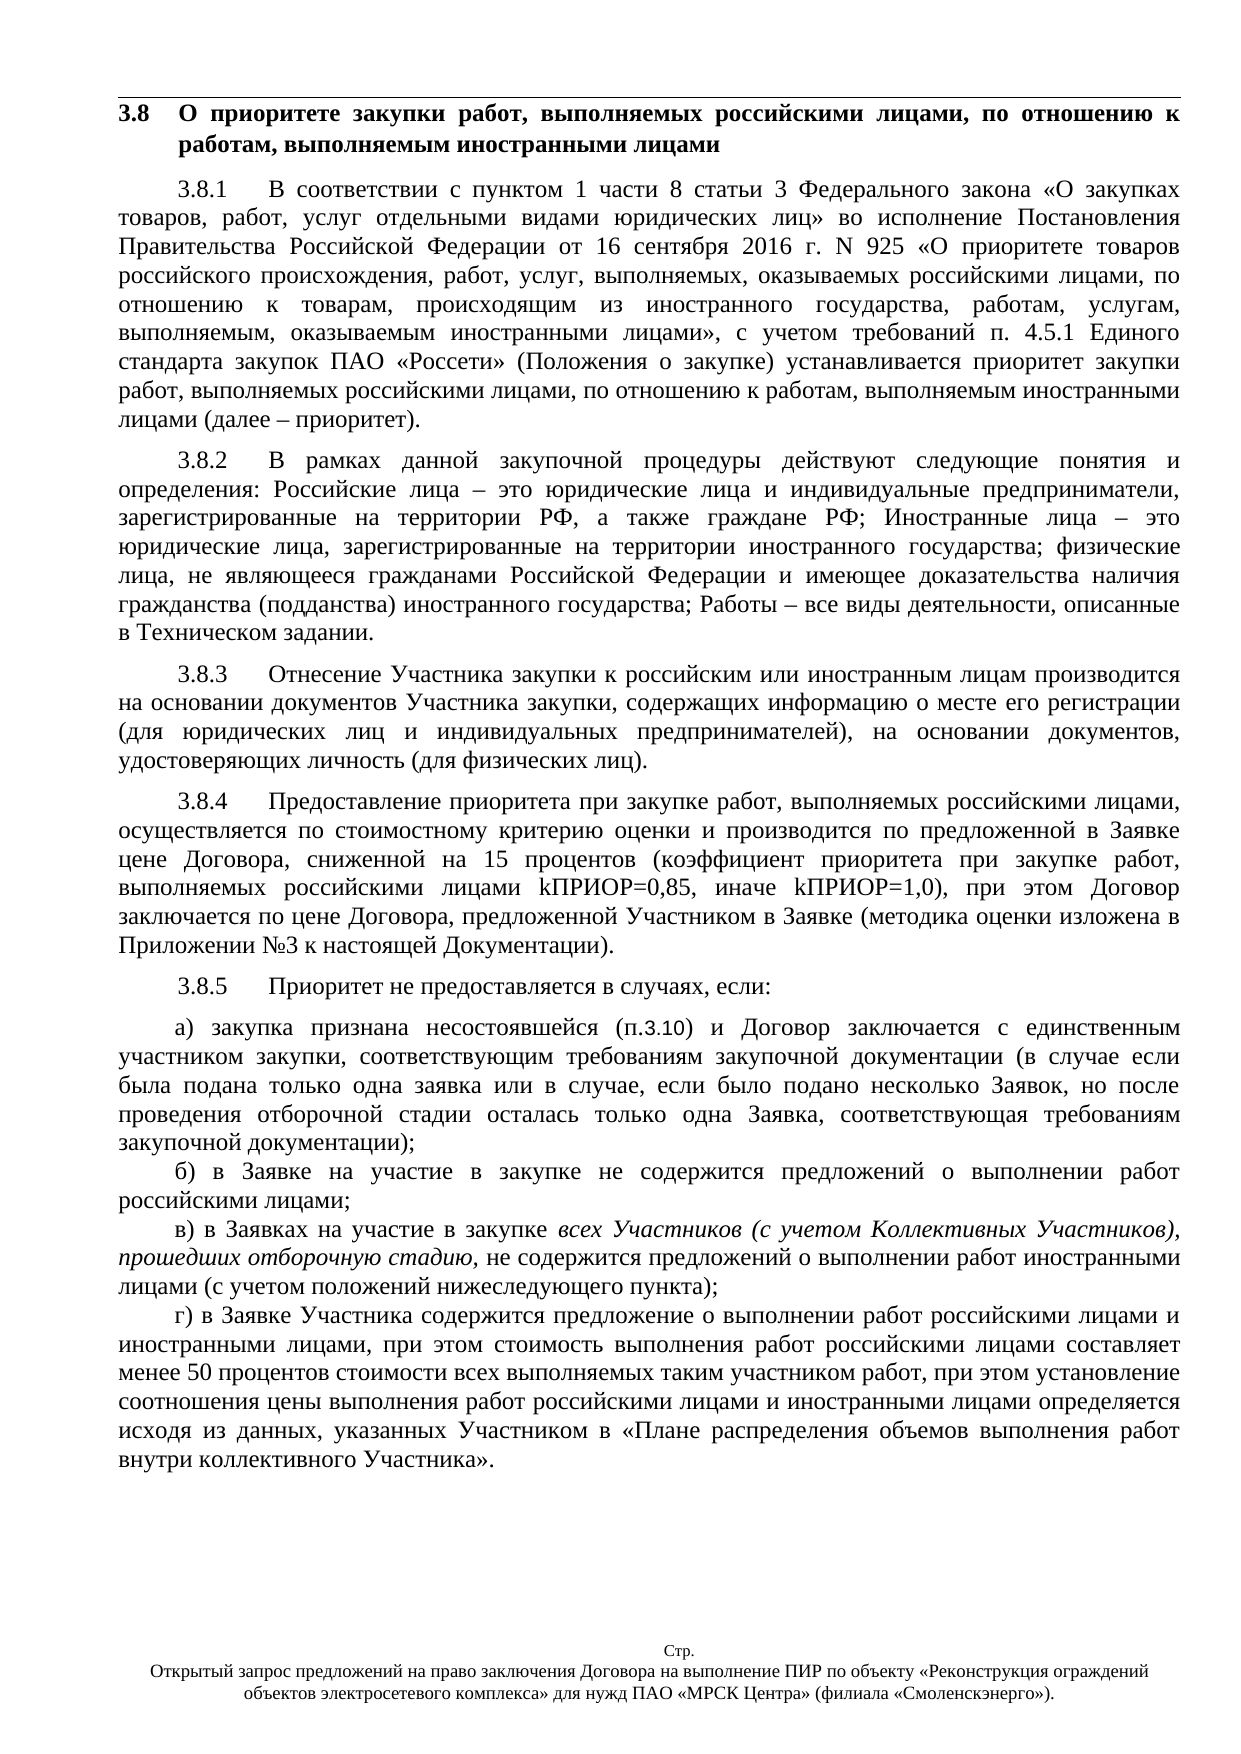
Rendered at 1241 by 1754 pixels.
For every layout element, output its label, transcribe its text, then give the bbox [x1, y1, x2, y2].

subtitle Отнесение Участника закупки к российским или иностранным лицам производится на основании документов Участника закупки, содержащих информацию о месте его регистрации (для юридических лиц и индивидуальных предпринимателей), на основании документов, удостоверяющих личность (для физических лиц). [118, 659, 1181, 774]
subtitle В соответствии с пунктом 1 части 8 статьи 3 Федерального закона «О закупках товаров, работ, услуг отдельными видами юридических лиц» во исполнение Постановления Правительства Российской Федерации от 16 сентября 2016 г. N 925 «О приоритете товаров российского происхождения, работ, услуг, выполняемых, оказываемых российскими лицами, по отношению к товарам, происходящим из иностранного государства, работам, услугам, выполняемым, оказываемым иностранными лицами», с учетом требований п. 4.5.1 Единого стандарта закупок ПАО «Россети» (Положения о закупке) устанавливается приоритет закупки работ, выполняемых российскими лицами, по отношению к работам, выполняемым иностранными лицами (далее – приоритет). [118, 174, 1181, 432]
text а) закупка признана несостоявшейся (п.3.10) и Договор заключается с единственным участником закупки, соответствующим требованиям закупочной документации (в случае если была подана только одна заявка или в случае, если было подано несколько Заявок, но после проведения отборочной стадии осталась только одна Заявка, соответствующая требованиям закупочной документации); [118, 1012, 1181, 1156]
text в) в Заявках на участие в закупке всех Участников (с учетом Коллективных Участников), прошедших отборочную стадию, не содержится предложений о выполнении работ иностранными лицами (с учетом положений нижеследующего пункта); [118, 1214, 1181, 1300]
subtitle В рамках данной закупочной процедуры действуют следующие понятия и определения: Российские лица – это юридические лица и индивидуальные предприниматели, зарегистрированные на территории РФ, а также граждане РФ; Иностранные лица – это юридические лица, зарегистрированные на территории иностранного государства; физические лица, не являющееся гражданами Российской Федерации и имеющее доказательства наличия гражданства (подданства) иностранного государства; Работы – все виды деятельности, описанные в Техническом задании. [118, 445, 1181, 646]
text б) в Заявке на участие в закупке не содержится предложений о выполнении работ российскими лицами; [118, 1156, 1181, 1214]
subtitle О приоритете закупки работ, выполняемых российскими лицами, по отношению к работам, выполняемым иностранными лицами [118, 98, 1181, 158]
text г) в Заявке Участника содержится предложение о выполнении работ российскими лицами и иностранными лицами, при этом стоимость выполнения работ российскими лицами составляет менее 50 процентов стоимости всех выполняемых таким участником работ, при этом установление соотношения цены выполнения работ российскими лицами и иностранными лицами определяется исходя из данных, указанных Участником в «Плане распределения объемов выполнения работ внутри коллективного Участника». [118, 1300, 1181, 1472]
subtitle Предоставление приоритета при закупке работ, выполняемых российскими лицами, осуществляется по стоимостному критерию оценки и производится по предложенной в Заявке цене Договора, сниженной на 15 процентов (коэффициент приоритета при закупке работ, выполняемых российскими лицами kПРИОР=0,85, иначе kПРИОР=1,0), при этом Договор заключается по цене Договора, предложенной Участником в Заявке (методика оценки изложена в Приложении №3 к настоящей Документации). [118, 786, 1181, 959]
subtitle Приоритет не предоставляется в случаях, если: [177, 971, 1181, 1000]
